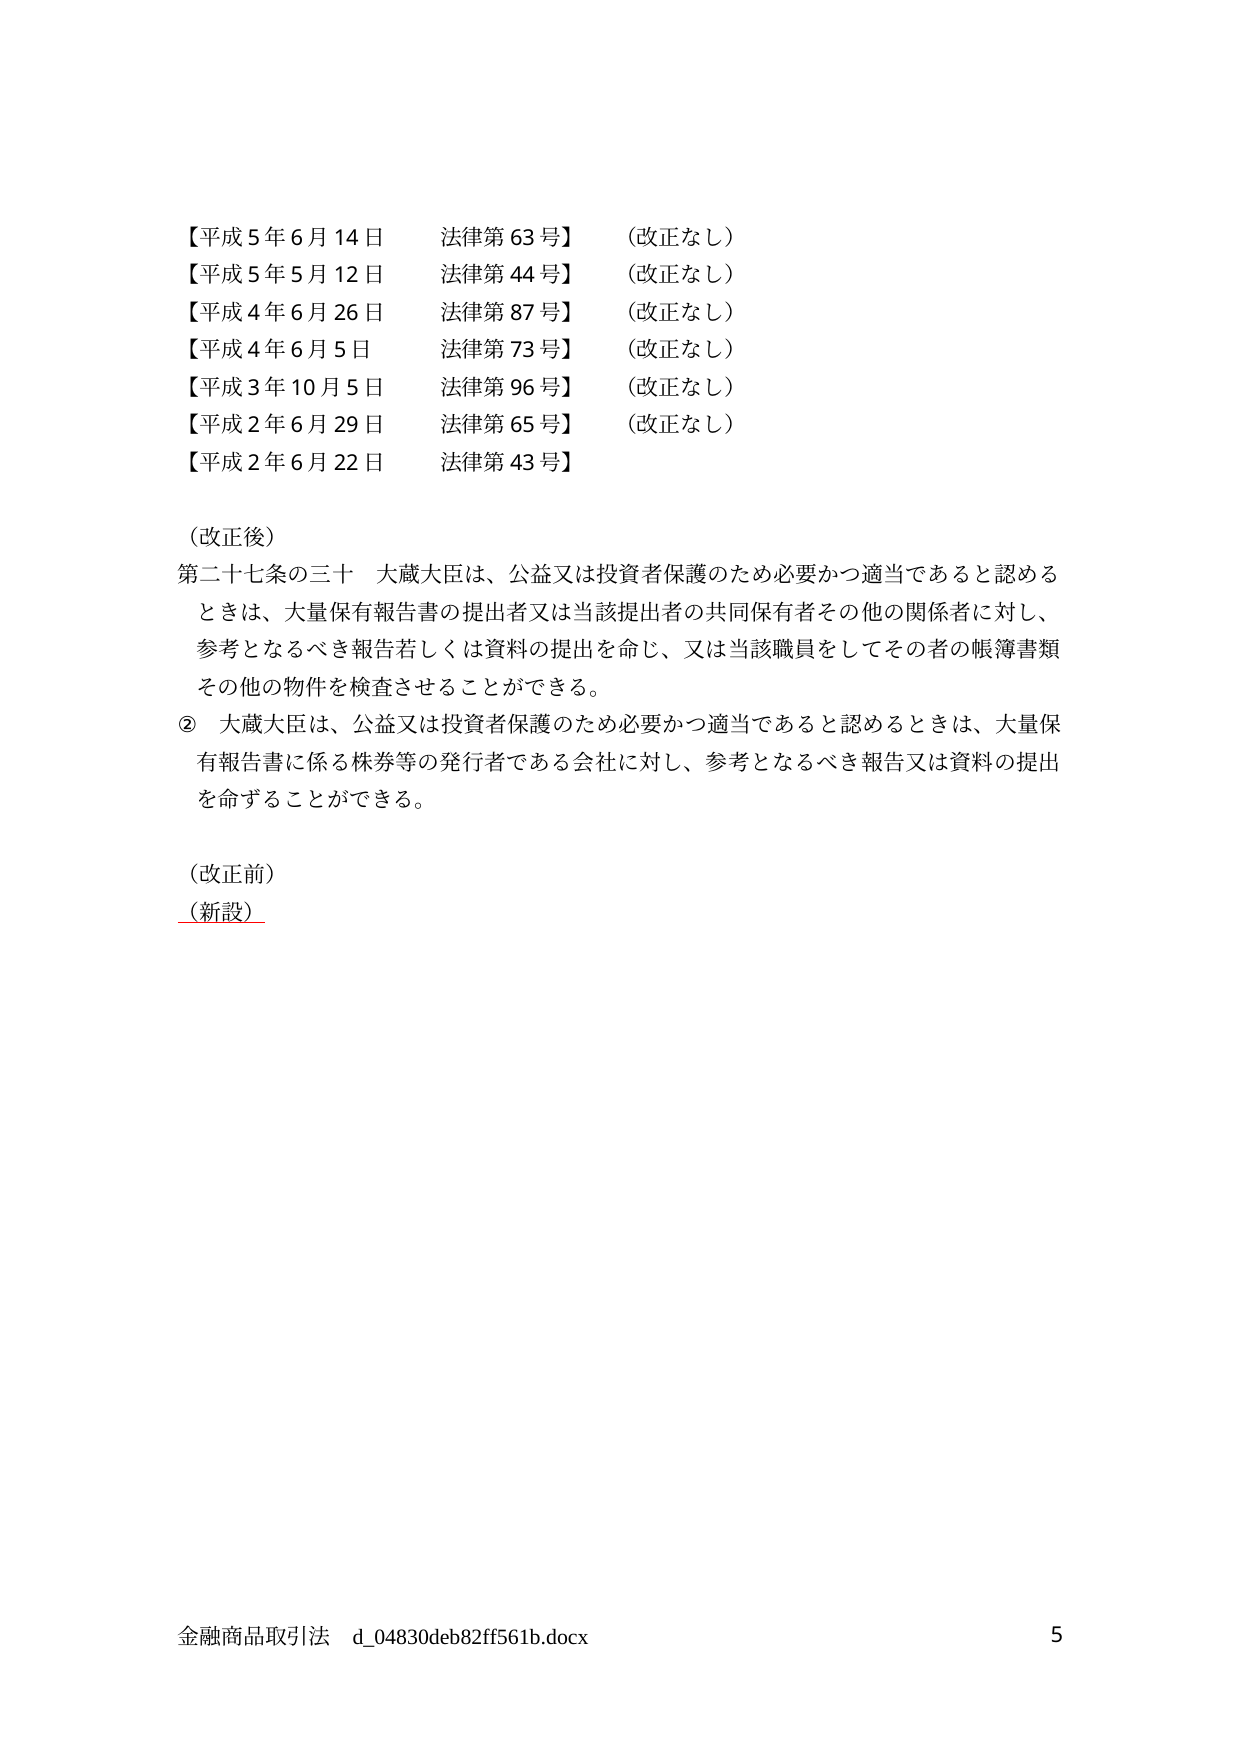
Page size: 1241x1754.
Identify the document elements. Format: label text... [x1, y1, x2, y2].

text 【平成2年6月29日 法律第65号】 （改正なし） [177, 404, 1063, 442]
text 【平成2年6月22日 法律第43号】 [177, 442, 1063, 479]
text ② 大蔵大臣は、公益又は投資者保護のため必要かつ適当であると認めるときは、大量保有報告書に係る株券等の発行者である会社に対し、参考となるべき報告又は資料の提出を命ずることができる。 [177, 704, 1063, 817]
text 【平成5年6月14日 法律第63号】 （改正なし） [177, 217, 1063, 254]
text 【平成4年6月5日 法律第73号】 （改正なし） [177, 329, 1063, 367]
text 【平成4年6月26日 法律第87号】 （改正なし） [177, 292, 1063, 329]
text 第二十七条の三十 大蔵大臣は、公益又は投資者保護のため必要かつ適当であると認めるときは、大量保有報告書の提出者又は当該提出者の共同保有者その他の関係者に対し、参考となるべき報告若しくは資料の提出を命じ、又は当該職員をしてその者の帳簿書類その他の物件を検査させることができる。 [177, 554, 1063, 704]
text （改正後） [177, 517, 1063, 554]
text 【平成5年5月12日 法律第44号】 （改正なし） [177, 254, 1063, 292]
text （新設） [177, 892, 1063, 929]
text 【平成3年10月5日 法律第96号】 （改正なし） [177, 367, 1063, 404]
text （改正前） [177, 854, 1063, 892]
